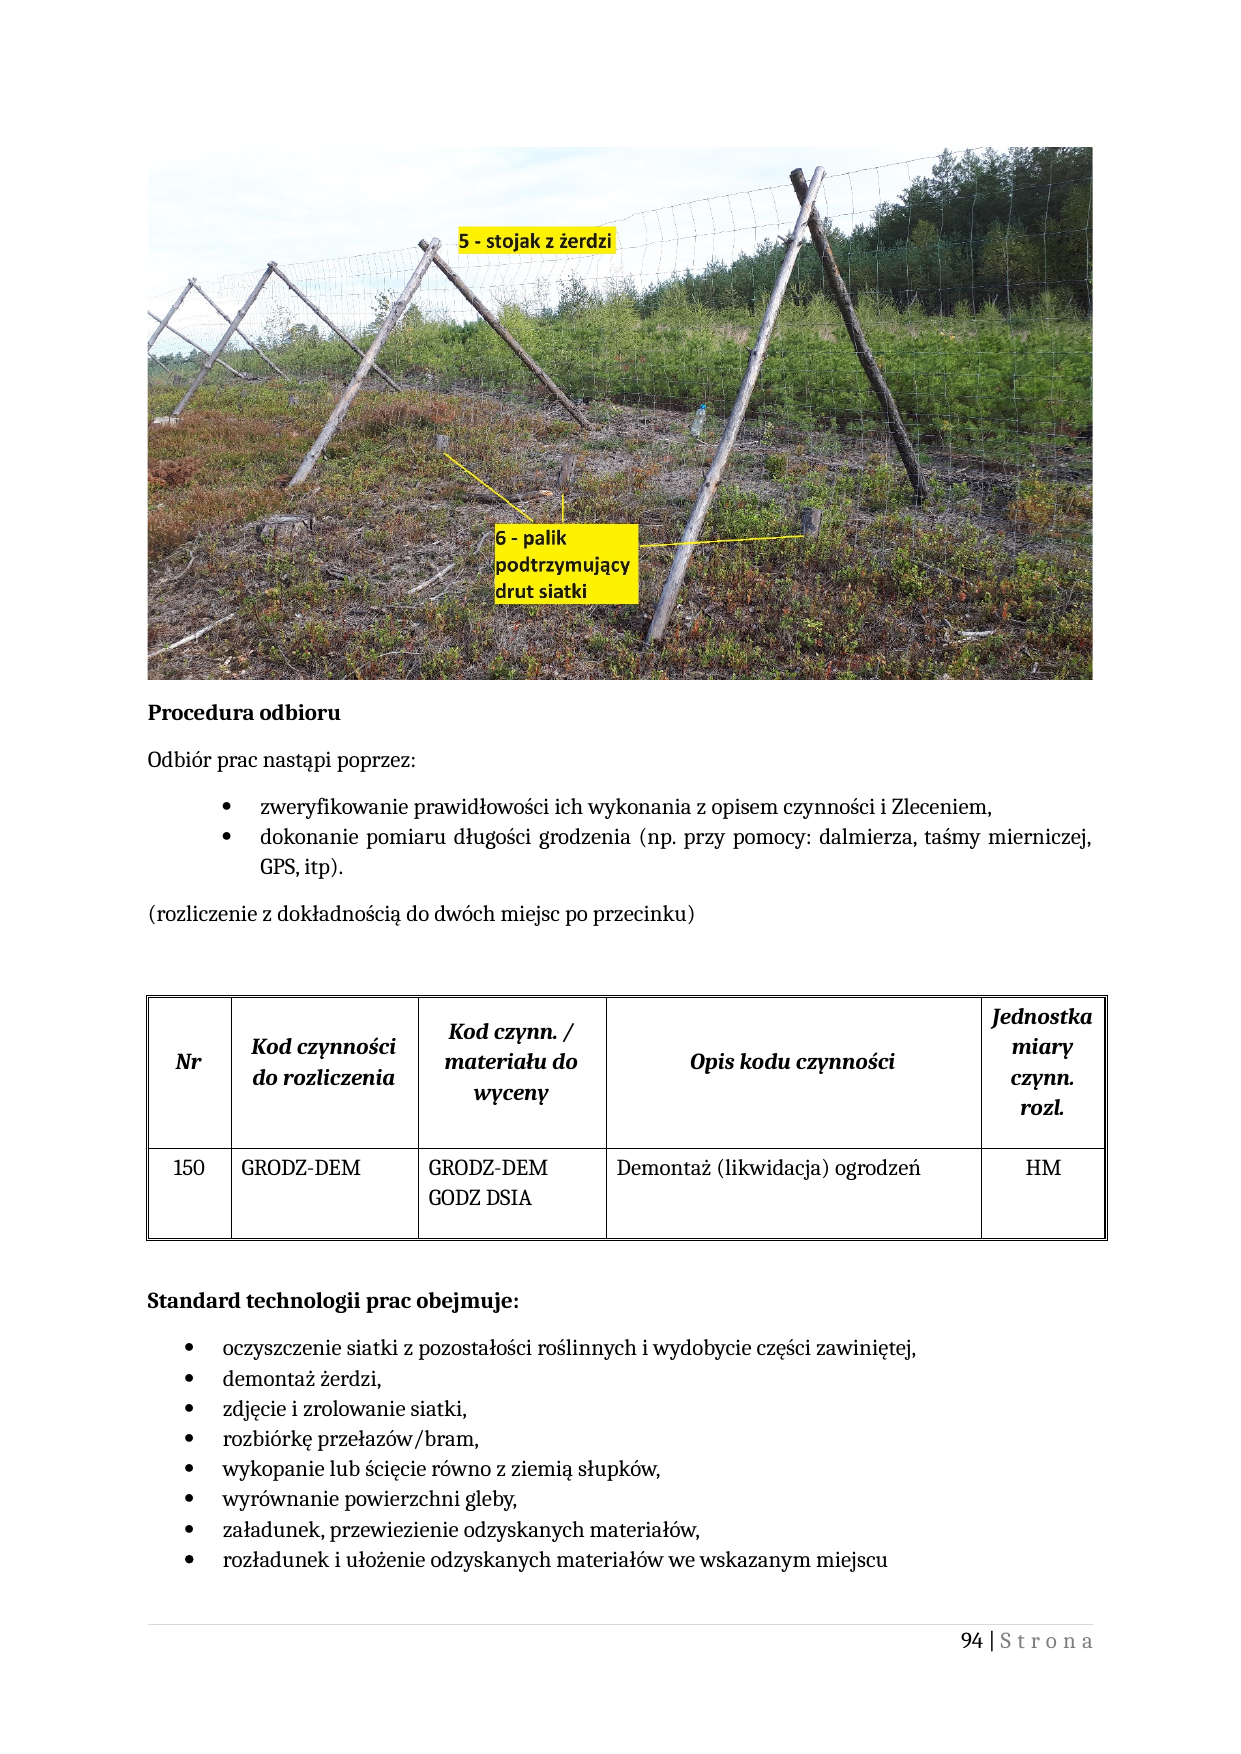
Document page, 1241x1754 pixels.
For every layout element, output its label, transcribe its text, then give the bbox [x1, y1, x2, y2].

picture [147, 147, 1093, 680]
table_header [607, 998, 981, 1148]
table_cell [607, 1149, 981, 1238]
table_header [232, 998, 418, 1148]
list wykopanie lub ścięcie równo z ziemią słupków, [185, 1456, 1093, 1482]
text Procedura odbioru [148, 700, 1093, 726]
list rozładunek i ułożenie odzyskanych materiałów we wskazanym miejscu [185, 1547, 1093, 1573]
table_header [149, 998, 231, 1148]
text Standard technologii prac obejmuje: [148, 1288, 1093, 1314]
list oczyszczenie siatki z pozostałości roślinnych i wydobycie części zawiniętej, [185, 1335, 1093, 1361]
list zdjęcie i zrolowanie siatki, [185, 1396, 1093, 1422]
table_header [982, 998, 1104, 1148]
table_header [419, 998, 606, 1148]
list demontaż żerdzi, [185, 1365, 1093, 1392]
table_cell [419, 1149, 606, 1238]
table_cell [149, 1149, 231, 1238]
text Odbiór prac nastąpi poprzez: [148, 747, 1093, 773]
list załadunek, przewiezienie odzyskanych materiałów, [185, 1516, 1093, 1543]
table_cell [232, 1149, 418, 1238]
text (rozliczenie z dokładnością do dwóch miejsc po przecinku) [148, 901, 1093, 927]
list dokonanie pomiaru długości grodzenia (np. przy pomocy: dalmierza, taśmy mierniczej, GPS, itp). [223, 824, 1093, 880]
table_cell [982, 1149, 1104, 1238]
list zweryfikowanie prawidłowości ich wykonania z opisem czynności i Zleceniem, [223, 793, 1093, 820]
list rozbiórkę przełazów/bram, [185, 1426, 1093, 1452]
list wyrównanie powierzchni gleby, [185, 1486, 1093, 1512]
